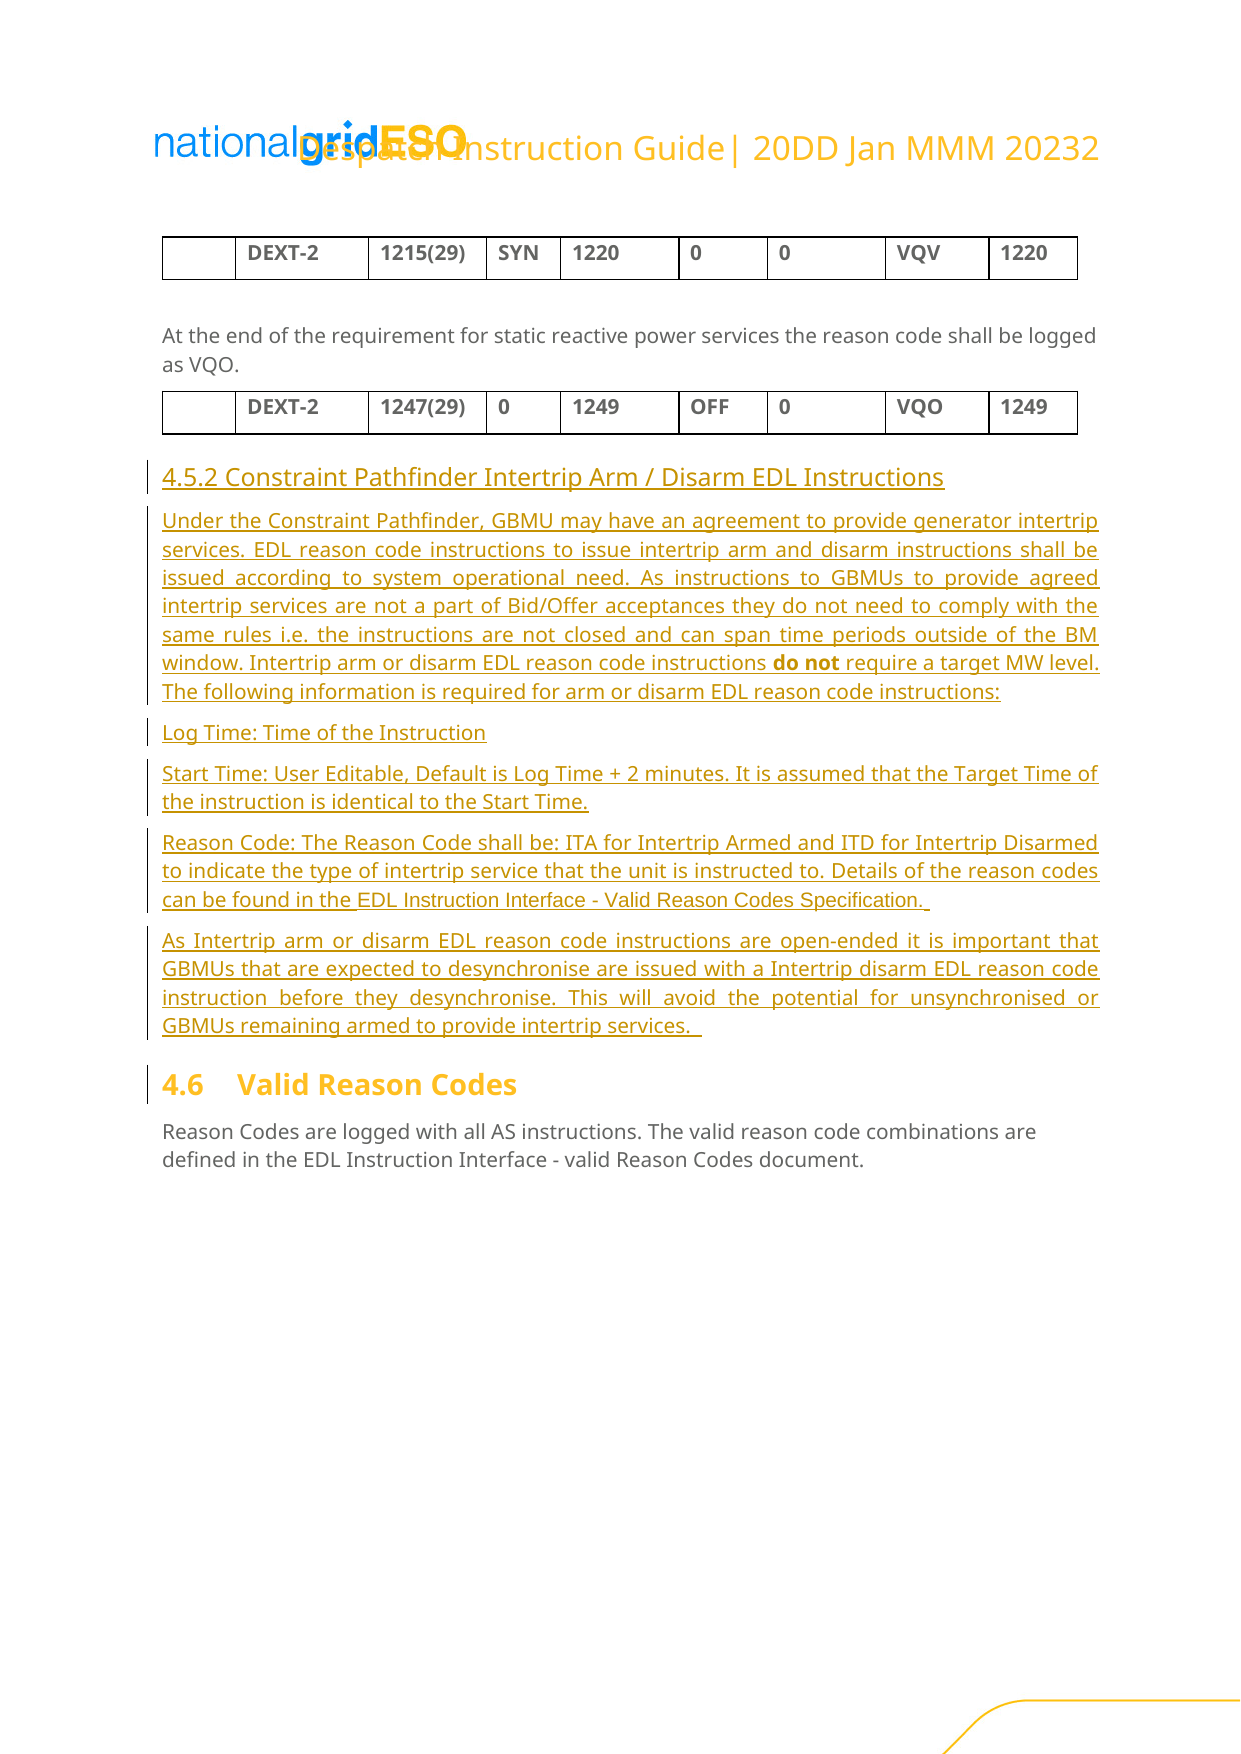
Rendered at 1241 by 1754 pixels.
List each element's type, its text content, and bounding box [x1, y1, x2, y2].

table_cell 0 [768, 238, 885, 279]
table_cell 1220 [561, 238, 678, 279]
picture [49, 45, 1241, 1754]
text At the end of the requirement for static reactive power services the reason code shall be logged as VQO. [162, 321, 1100, 378]
table_cell VQV [886, 238, 988, 279]
table_header 1249 [990, 392, 1077, 433]
table_header VQO [886, 392, 988, 433]
table_cell SYN [487, 238, 560, 279]
table_header 1247(29) [369, 392, 486, 433]
table_header 1249 [561, 392, 678, 433]
table_cell DEXT-2 [236, 238, 368, 279]
text Reason Codes are logged with all AS instructions. The valid reason code combinations are defined in the EDL Instruction Interface - valid Reason Codes document. [162, 1117, 1100, 1174]
table_cell 1215(29) [369, 238, 486, 279]
subtitle 4.6 Valid Reason Codes [162, 1065, 1100, 1104]
table_header OFF [680, 392, 767, 433]
table_cell 1220 [990, 238, 1077, 279]
table_cell [163, 238, 235, 279]
table_header [163, 392, 235, 433]
table_header 0 [487, 392, 560, 433]
table_cell 0 [680, 238, 767, 279]
table_header DEXT-2 [236, 392, 368, 433]
table_header 0 [768, 392, 885, 433]
